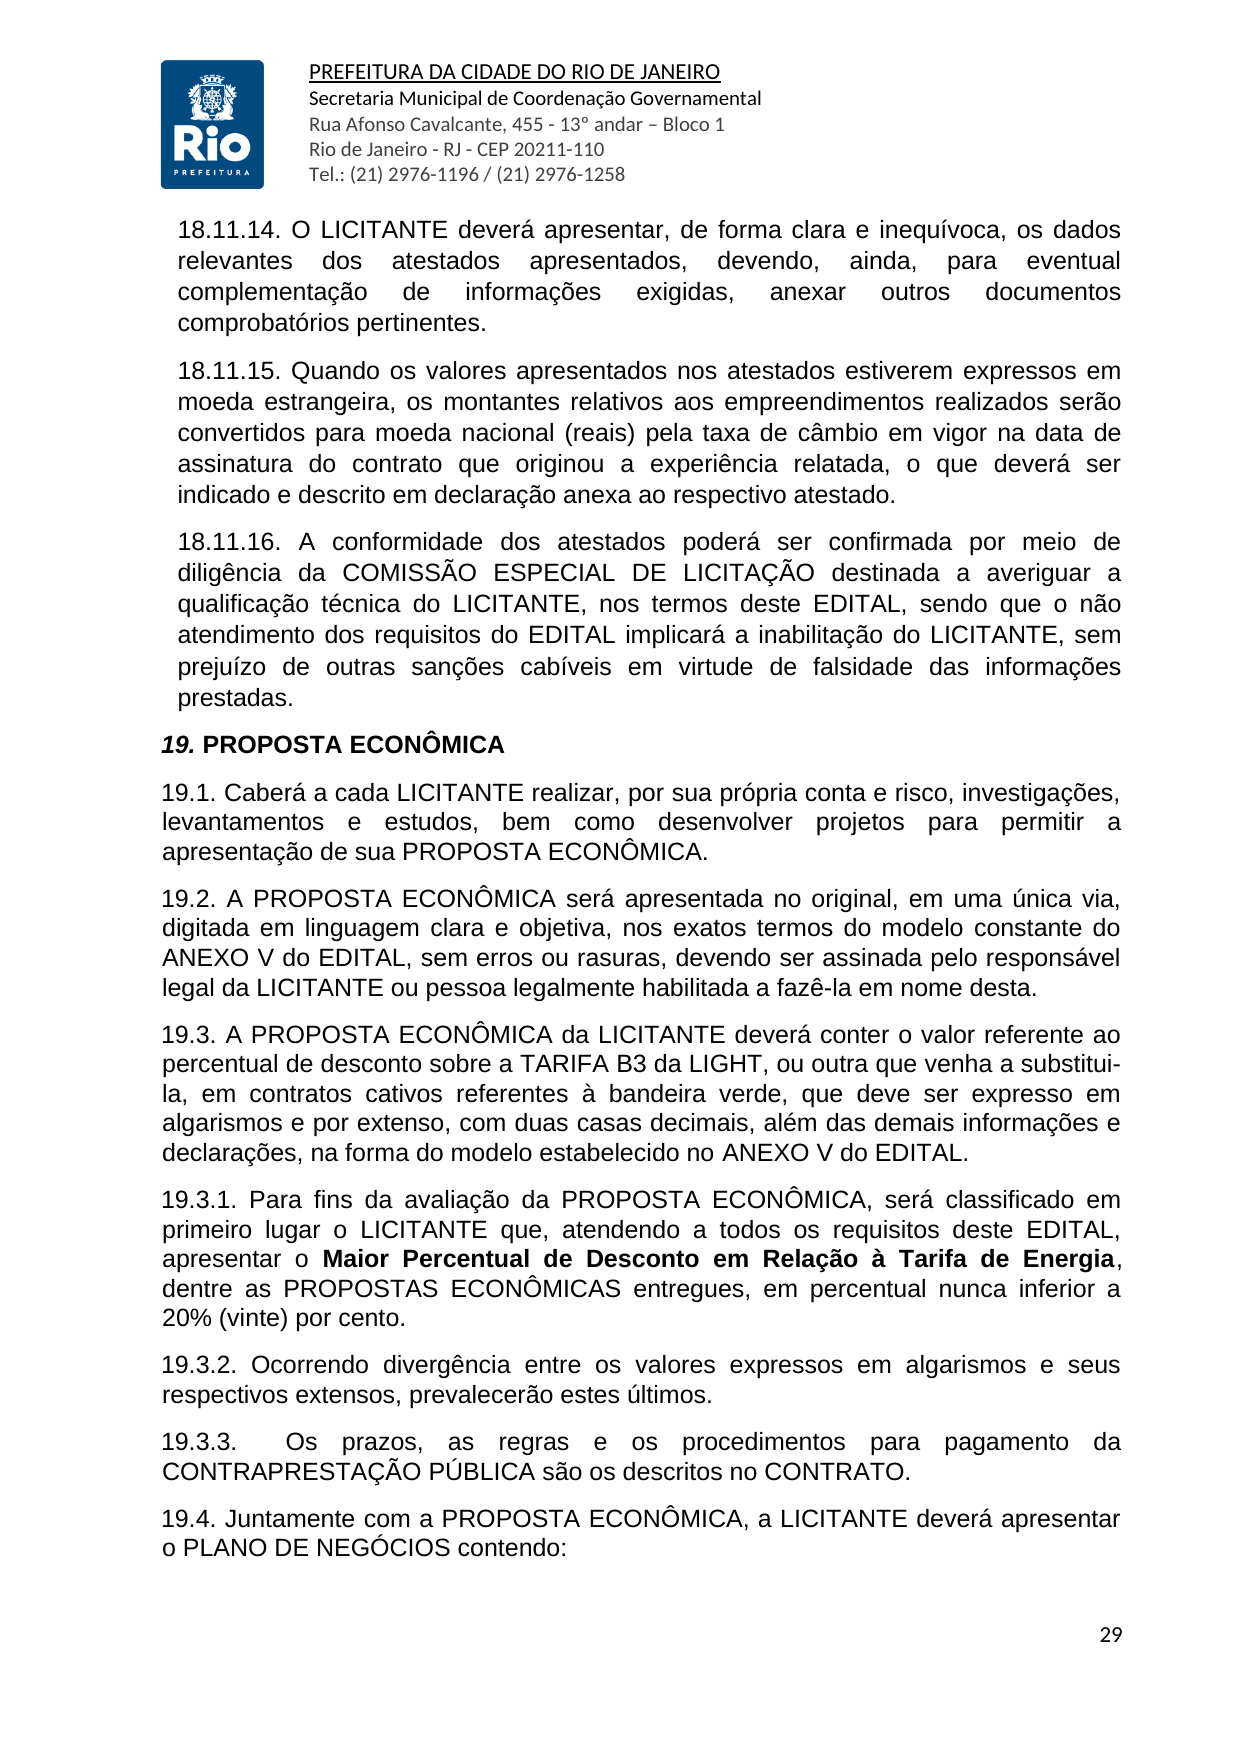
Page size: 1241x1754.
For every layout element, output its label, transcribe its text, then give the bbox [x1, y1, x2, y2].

text 18.11.16. A conformidade dos atestados poderá ser confirmada por meio de diligência da COMISSÃO ESPECIAL DE LICITAÇÃO destinada a averiguar a qualificação técnica do LICITANTE, nos termos deste EDITAL, sendo que o não atendimento dos requisitos do EDITAL implicará a inabilitação do LICITANTE, sem prejuízo de outras sanções cabíveis em virtude de falsidade das informações prestadas. [177, 527, 1123, 711]
text 19.3.2. Ocorrendo divergência entre os valores expressos em algarismos e seus respectivos extensos, prevalecerão estes últimos. [161, 1351, 1123, 1409]
text 19.3.1. Para fins da avaliação da PROPOSTA ECONÔMICA, será classificado em primeiro lugar o LICITANTE que, atendendo a todos os requisitos deste EDITAL, apresentar o Maior Percentual de Desconto em Relação à Tarifa de Energia, dentre as PROPOSTAS ECONÔMICAS entregues, em percentual nunca inferior a 20% (vinte) por cento. [161, 1185, 1123, 1332]
text 18.11.14. O LICITANTE deverá apresentar, de forma clara e inequívoca, os dados relevantes dos atestados apresentados, devendo, ainda, para eventual complementação de informações exigidas, anexar outros documentos comprobatórios pertinentes. [177, 215, 1123, 337]
picture [160, 60, 264, 189]
subtitle 19. PROPOSTA ECONÔMICA [161, 730, 1123, 759]
text 18.11.15. Quando os valores apresentados nos atestados estiverem expressos em moeda estrangeira, os montantes relativos aos empreendimentos realizados serão convertidos para moeda nacional (reais) pela taxa de câmbio em vigor na data de assinatura do contrato que originou a experiência relatada, o que deverá ser indicado e descrito em declaração anexa ao respectivo atestado. [177, 356, 1123, 508]
text 19.3.3. Os prazos, as regras e os procedimentos para pagamento da CONTRAPRESTAÇÃO PÚBLICA são os descritos no CONTRATO. [161, 1427, 1123, 1486]
text 19.4. Juntamente com a PROPOSTA ECONÔMICA, a LICITANTE deverá apresentar o PLANO DE NEGÓCIOS contendo: [161, 1504, 1122, 1562]
text 19.1. Caberá a cada LICITANTE realizar, por sua própria conta e risco, investigações, levantamentos e estudos, bem como desenvolver projetos para permitir a apresentação de sua PROPOSTA ECONÔMICA. [161, 778, 1123, 866]
text 19.3. A PROPOSTA ECONÔMICA da LICITANTE deverá conter o valor referente ao percentual de desconto sobre a TARIFA B3 da LIGHT, ou outra que venha a substitui-la, em contratos cativos referentes à bandeira verde, que deve ser expresso em algarismos e por extenso, com duas casas decimais, além das demais informações e declarações, na forma do modelo estabelecido no ANEXO V do EDITAL. [161, 1020, 1123, 1167]
text 19.2. A PROPOSTA ECONÔMICA será apresentada no original, em uma única via, digitada em linguagem clara e objetiva, nos exatos termos do modelo constante do ANEXO V do EDITAL, sem erros ou rasuras, devendo ser assinada pelo responsável legal da LICITANTE ou pessoa legalmente habilitada a fazê-la em nome desta. [161, 884, 1123, 1001]
